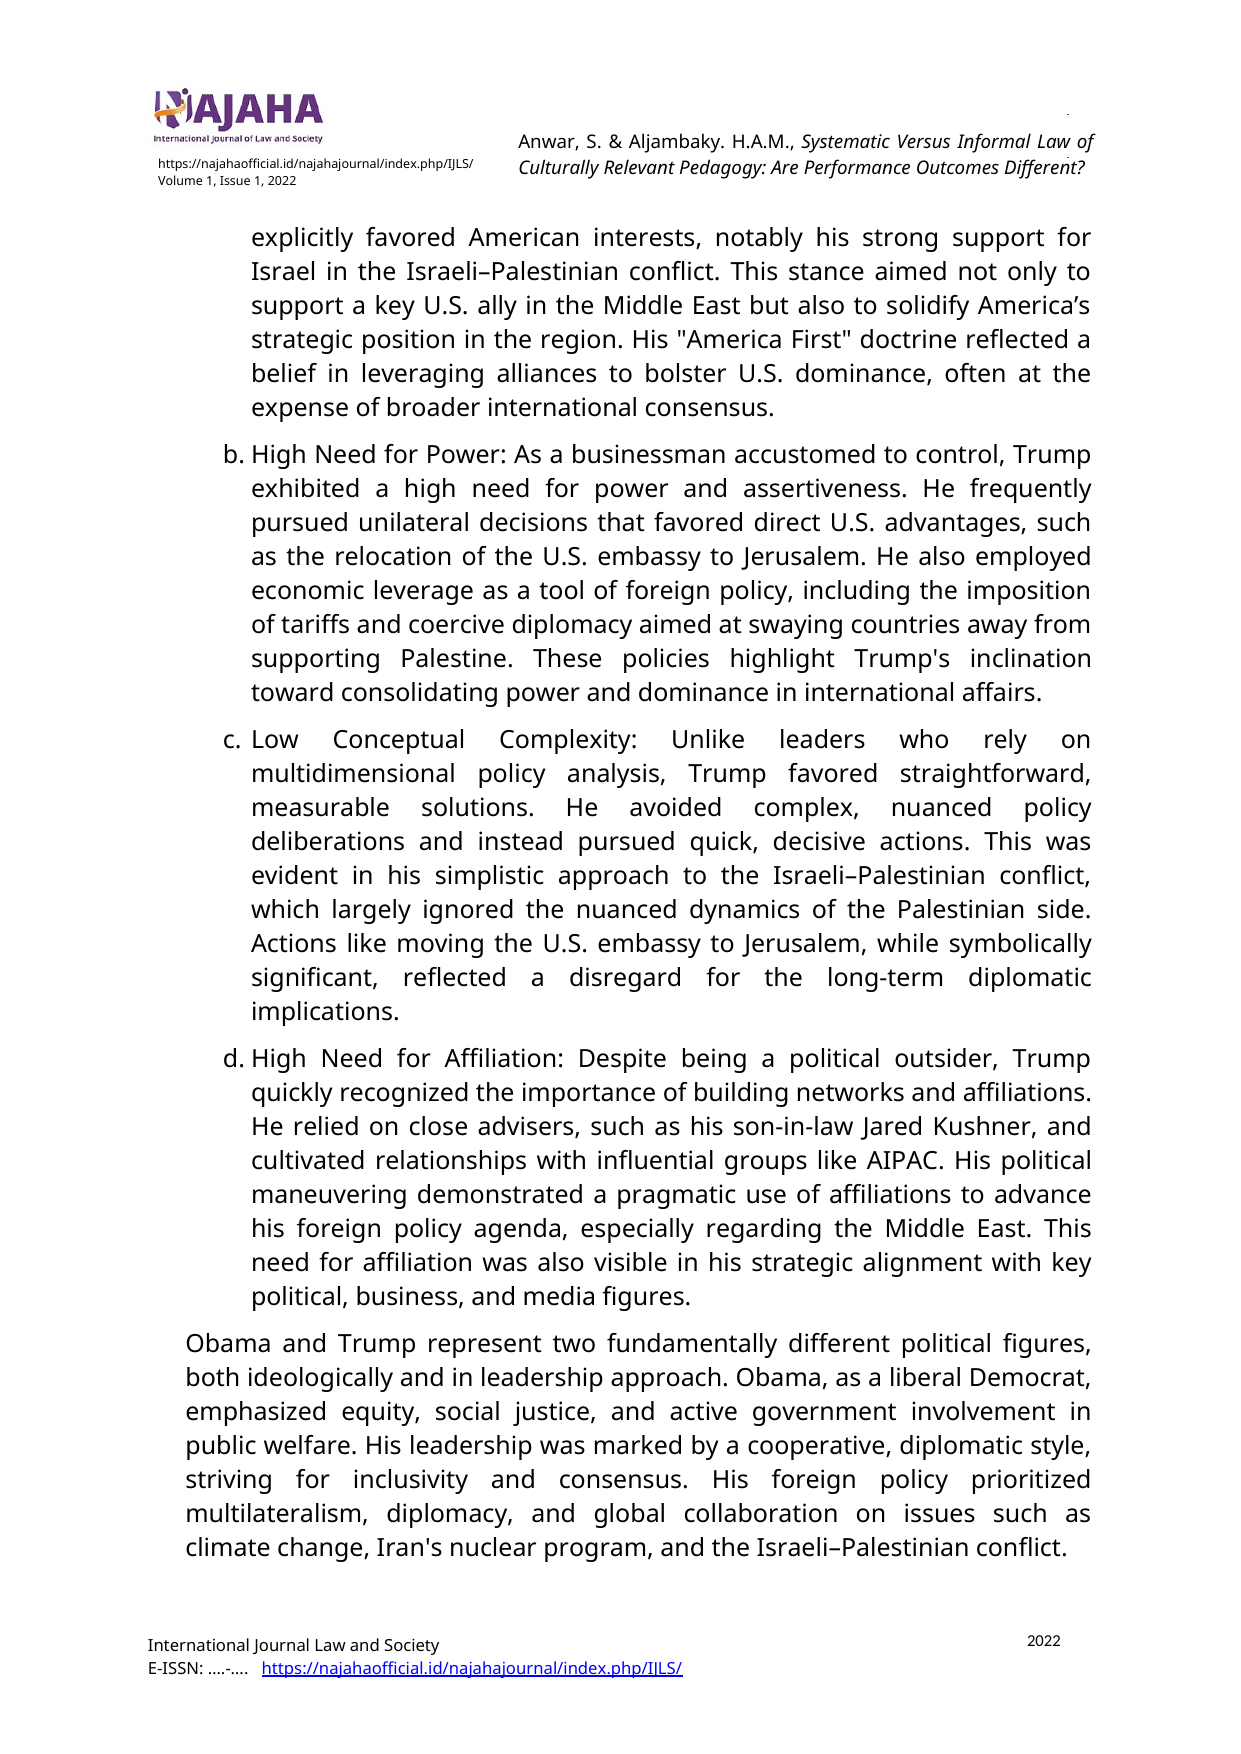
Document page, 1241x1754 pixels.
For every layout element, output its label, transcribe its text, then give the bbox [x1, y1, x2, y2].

text c. Low Conceptual Complexity: Unlike leaders who rely on multidimensional policy analysis, Trump favored straightforward, measurable solutions. He avoided complex, nuanced policy deliberations and instead pursued quick, decisive actions. This was evident in his simplistic approach to the Israeli–Palestinian conflict, which largely ignored the nuanced dynamics of the Palestinian side. Actions like moving the U.S. embassy to Jerusalem, while symbolically significant, reflected a disregard for the long-term diplomatic implications. [223, 722, 1093, 1028]
picture [147, 75, 328, 158]
text Obama and Trump represent two fundamentally different political figures, both ideologically and in leadership approach. Obama, as a liberal Democrat, emphasized equity, social justice, and active government involvement in public welfare. His leadership was marked by a cooperative, diplomatic style, striving for inclusivity and consensus. His foreign policy prioritized multilateralism, diplomacy, and global collaboration on issues such as climate change, Iran's nuclear program, and the Israeli–Palestinian conflict. [185, 1326, 1093, 1564]
text b. High Need for Power: As a businessman accustomed to control, Trump exhibited a high need for power and assertiveness. He frequently pursued unilateral decisions that favored direct U.S. advantages, such as the relocation of the U.S. embassy to Jerusalem. He also employed economic leverage as a tool of foreign policy, including the imposition of tariffs and coercive diplomacy aimed at swaying countries away from supporting Palestine. These policies highlight Trump's inclination toward consolidating power and dominance in international affairs. [223, 437, 1093, 709]
text d. High Need for Affiliation: Despite being a political outsider, Trump quickly recognized the importance of building networks and affiliations. He relied on close advisers, such as his son-in-law Jared Kushner, and cultivated relationships with influential groups like AIPAC. His political maneuvering demonstrated a pragmatic use of affiliations to advance his foreign policy agenda, especially regarding the Middle East. This need for affiliation was also visible in his strategic alignment with key political, business, and media figures. [223, 1041, 1093, 1313]
